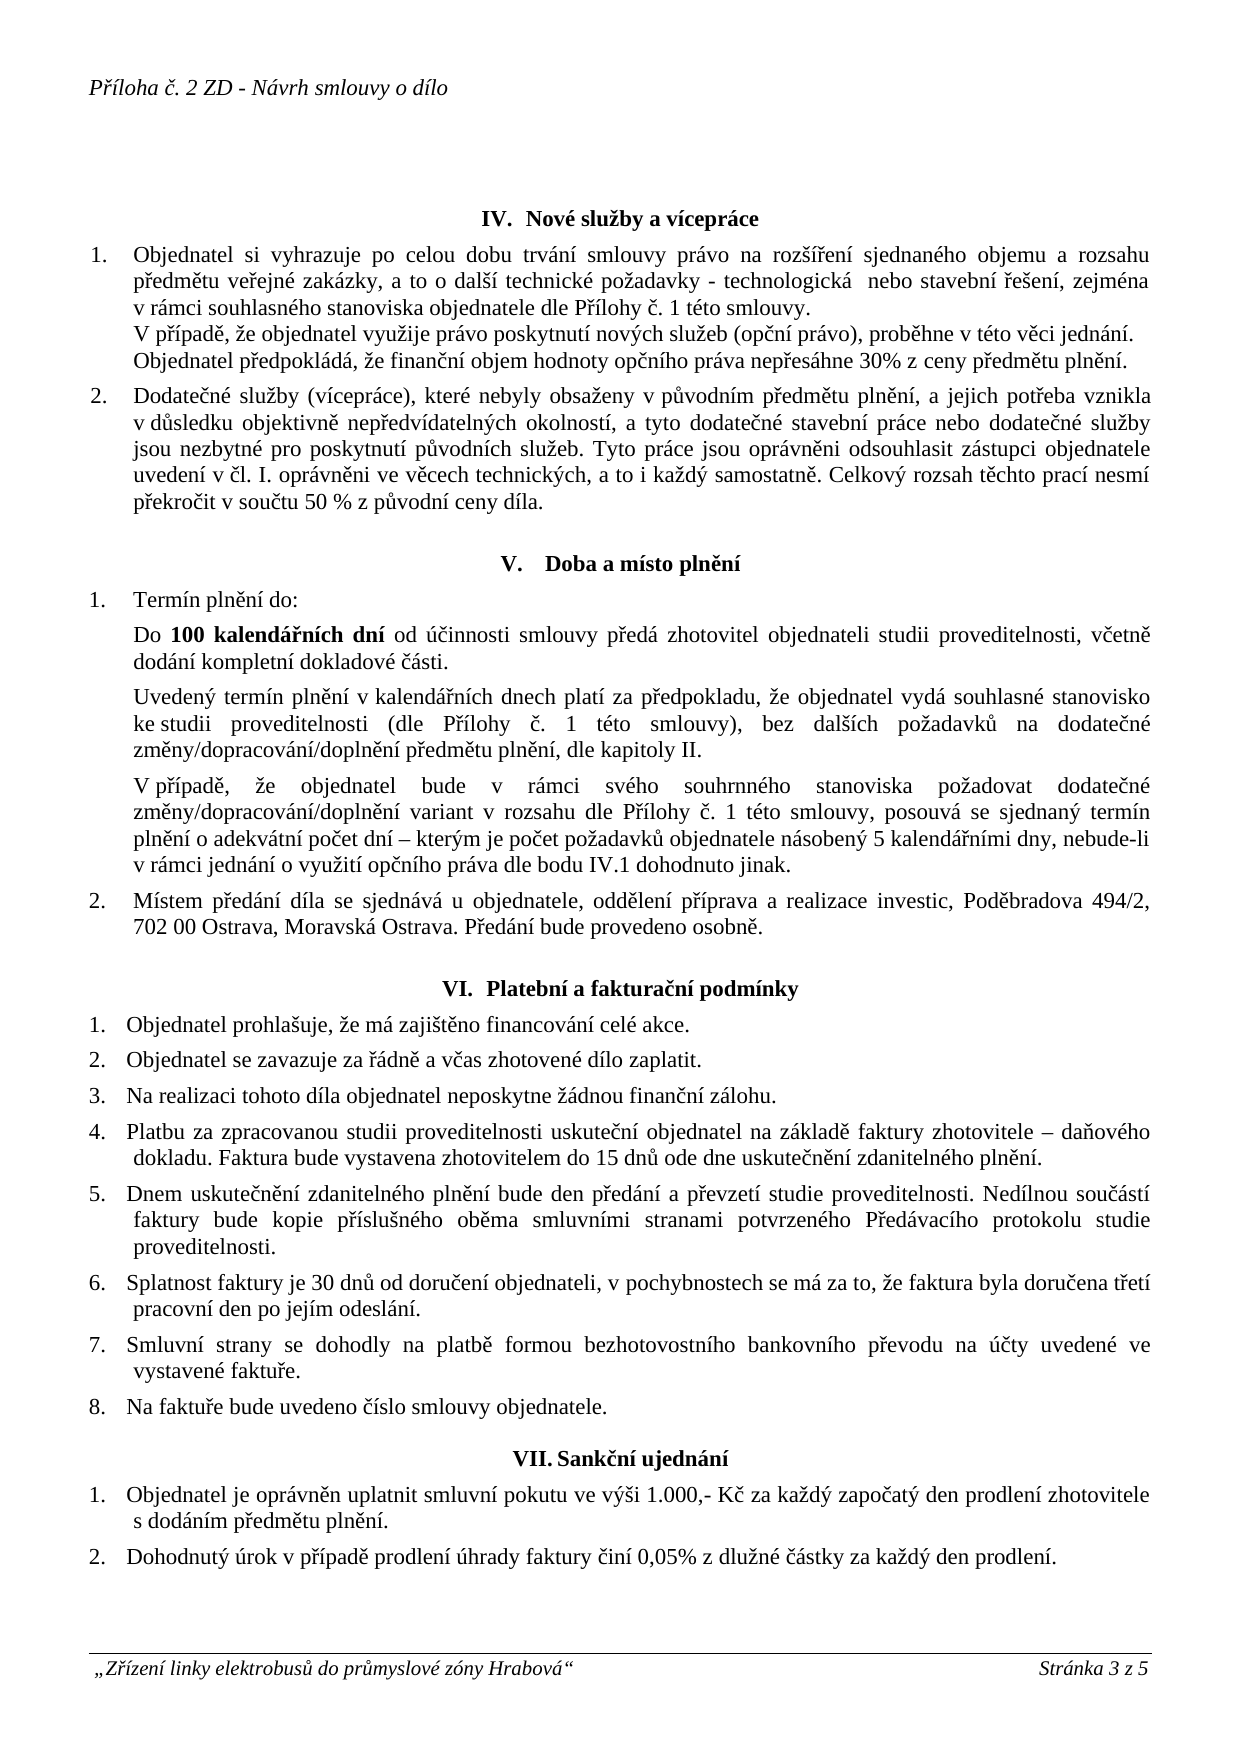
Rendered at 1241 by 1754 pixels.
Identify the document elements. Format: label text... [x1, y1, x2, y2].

text Uvedený termín plnění v kalendářních dnech platí za předpokladu, že objednatel vydá souhlasné stanovisko ke studii proveditelnosti (dle Přílohy č. 1 této smlouvy), bez dalších požadavků na dodatečné změny/dopracování/doplnění předmětu plnění, dle kapitoly II. [133, 683, 1152, 762]
list Objednatel si vyhrazuje po celou dobu trvání smlouvy právo na rozšíření sjednaného objemu a rozsahu předmětu veřejné zakázky, a to o další technické požadavky - technologická nebo stavební řešení, zejména v rámci souhlasného stanoviska objednatele dle Přílohy č. 1 této smlouvy. [90, 241, 1152, 320]
text V případě, že objednatel využije právo poskytnutí nových služeb (opční právo), proběhne v této věci jednání. [133, 320, 1152, 347]
list Místem předání díla se sjednává u objednatele, oddělení příprava a realizace investic, Poděbradova 494/2, 702 00 Ostrava, Moravská Ostrava. Předání bude provedeno osobně. [89, 887, 1152, 939]
list Objednatel prohlašuje, že má zajištěno financování celé akce. [89, 1011, 1152, 1037]
list Dnem uskutečnění zdanitelného plnění bude den předání a převzetí studie proveditelnosti. Nedílnou součástí faktury bude kopie příslušného oběma smluvními stranami potvrzeného Předávacího protokolu studie proveditelnosti. [89, 1180, 1152, 1259]
list Platbu za zpracovanou studii proveditelnosti uskuteční objednatel na základě faktury zhotovitele – daňového dokladu. Faktura bude vystavena zhotovitelem do 15 dnů ode dne uskutečnění zdanitelného plnění. [89, 1118, 1152, 1171]
list Nové služby a vícepráce [89, 206, 1152, 232]
text Do 100 kalendářních dní od účinnosti smlouvy předá zhotovitel objednateli studii proveditelnosti, včetně dodání kompletní dokladové části. [133, 621, 1152, 674]
text V případě, že objednatel bude v rámci svého souhrnného stanoviska požadovat dodatečné změny/dopracování/doplnění variant v rozsahu dle Přílohy č. 1 této smlouvy, posouvá se sjednaný termín plnění o adekvátní počet dní – kterým je počet požadavků objednatele násobený 5 kalendářními dny, nebude-li v rámci jednání o využití opčního práva dle bodu IV.1 dohodnuto jinak. [133, 772, 1152, 877]
list Na realizaci tohoto díla objednatel neposkytne žádnou finanční zálohu. [89, 1082, 1152, 1109]
list Na faktuře bude uvedeno číslo smlouvy objednatele. [89, 1393, 1152, 1419]
list Sankční ujednání [89, 1445, 1152, 1472]
text Objednatel předpokládá, že finanční objem hodnoty opčního práva nepřesáhne 30% z ceny předmětu plnění. [133, 347, 1152, 373]
list Termín plnění do: [89, 586, 1152, 612]
list Objednatel se zavazuje za řádně a včas zhotovené dílo zaplatit. [89, 1047, 1152, 1073]
list Platební a fakturační podmínky [89, 975, 1152, 1001]
list Dohodnutý úrok v případě prodlení úhrady faktury činí 0,05% z dlužné částky za každý den prodlení. [89, 1543, 1152, 1569]
list Dodatečné služby (vícepráce), které nebyly obsaženy v původním předmětu plnění, a jejich potřeba vznikla v důsledku objektivně nepředvídatelných okolností, a tyto dodatečné stavební práce nebo dodatečné služby jsou nezbytné pro poskytnutí původních služeb. Tyto práce jsou oprávněni odsouhlasit zástupci objednatele uvedení v čl. I. oprávněni ve věcech technických, a to i každý samostatně. Celkový rozsah těchto prací nesmí překročit v součtu 50 % z původní ceny díla. [90, 382, 1152, 514]
list Smluvní strany se dohodly na platbě formou bezhotovostního bankovního převodu na účty uvedené ve vystavené faktuře. [89, 1331, 1152, 1383]
list Splatnost faktury je 30 dnů od doručení objednateli, v pochybnostech se má za to, že faktura byla doručena třetí pracovní den po jejím odeslání. [89, 1268, 1152, 1321]
list Objednatel je oprávněn uplatnit smluvní pokutu ve výši 1.000,- Kč za každý započatý den prodlení zhotovitele s dodáním předmětu plnění. [89, 1481, 1152, 1534]
list Doba a místo plnění [89, 550, 1152, 576]
